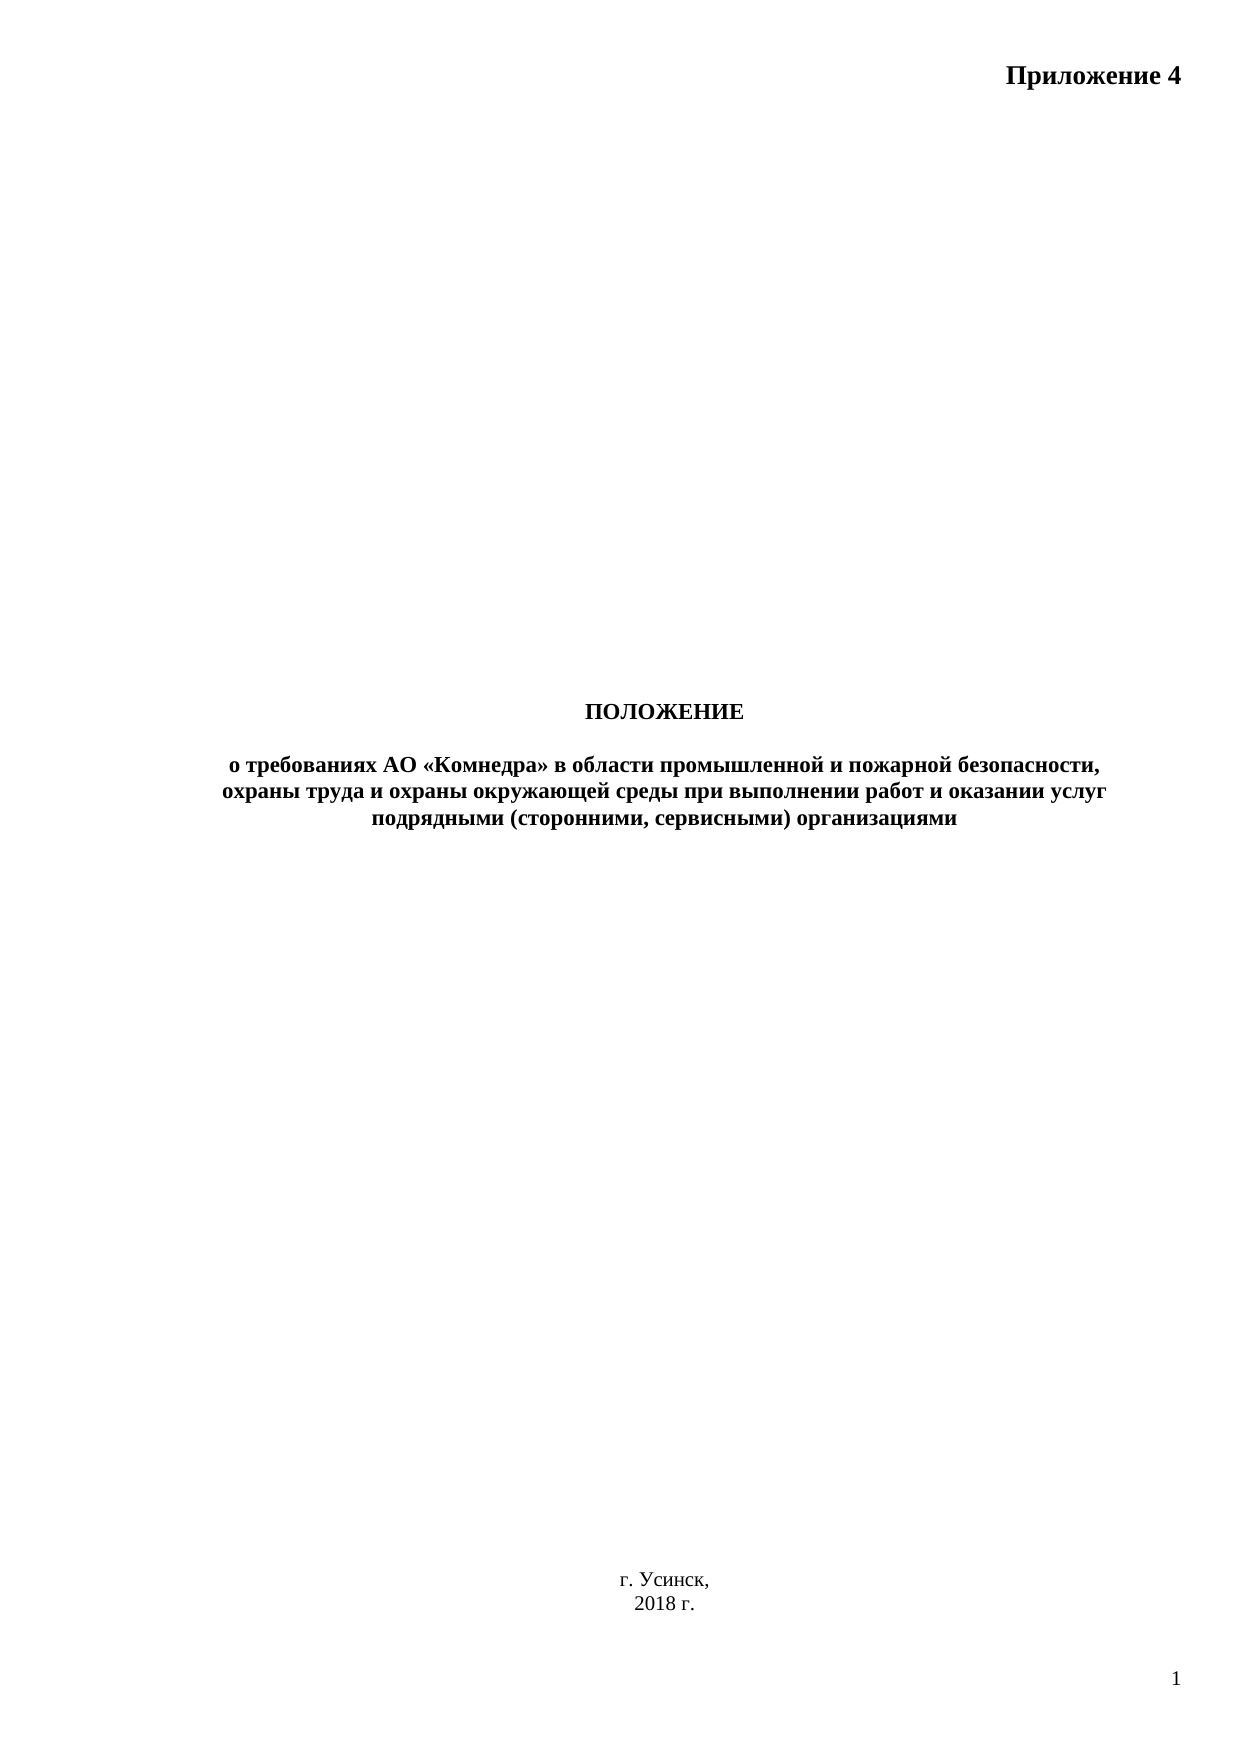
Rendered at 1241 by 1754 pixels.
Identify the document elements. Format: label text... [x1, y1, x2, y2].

text охраны труда и охраны окружающей среды при выполнении работ и оказании услуг [148, 777, 1181, 804]
text г. Усинск, [148, 1567, 1181, 1591]
text подрядными (сторонними, сервисными) организациями [148, 804, 1181, 830]
text о требованиях АО «Комнедра» в области промышленной и пожарной безопасности, [148, 751, 1181, 777]
text 2018 г. [148, 1591, 1181, 1615]
text ПОЛОЖЕНИЕ [148, 698, 1181, 725]
text Приложение 4 [148, 59, 1181, 90]
